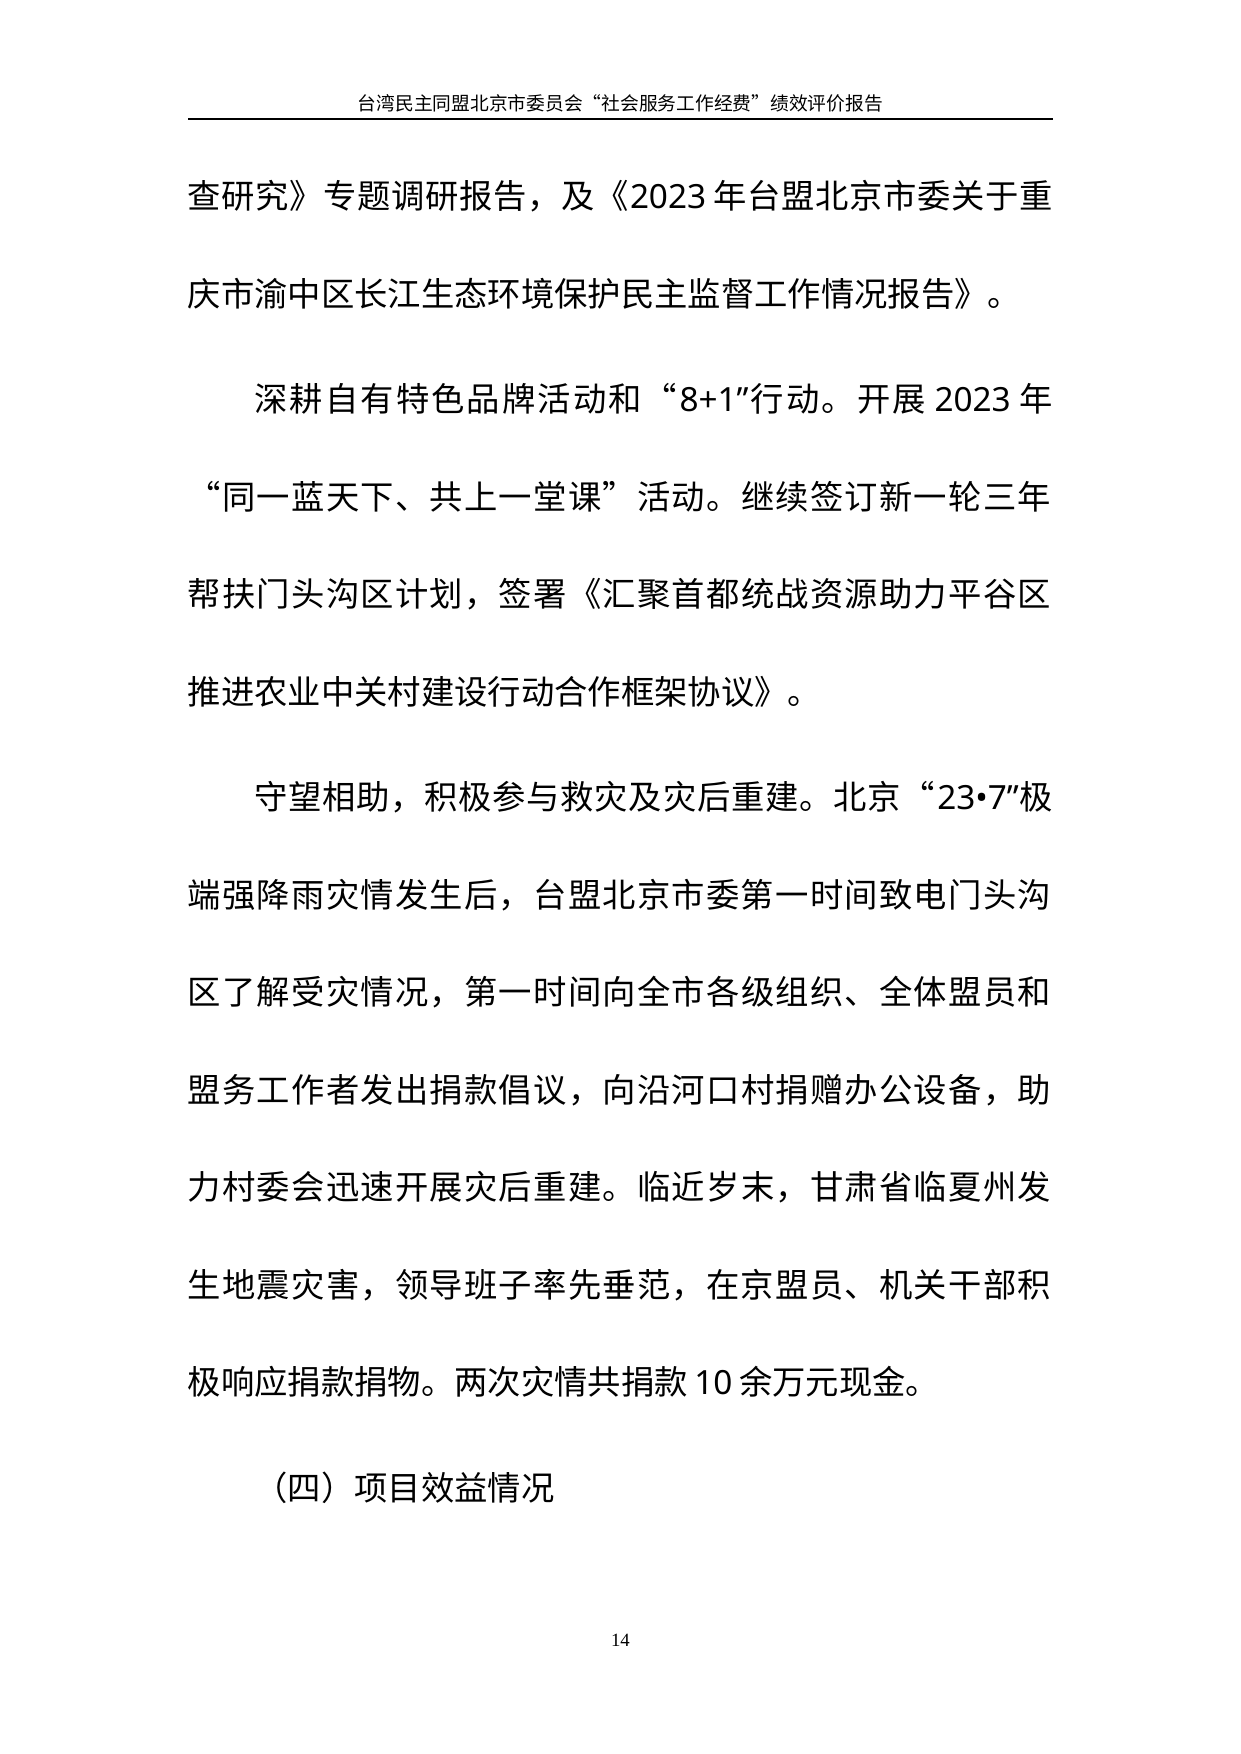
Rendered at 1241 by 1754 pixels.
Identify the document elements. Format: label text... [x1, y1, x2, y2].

text （四）项目效益情况 [187, 1453, 1053, 1518]
text 守望相助，积极参与救灾及灾后重建。北京“23•7”极端强降雨灾情发生后，台盟北京市委第一时间致电门头沟区了解受灾情况，第一时间向全市各级组织、全体盟员和盟务工作者发出捐款倡议，向沿河口村捐赠办公设备，助力村委会迅速开展灾后重建。临近岁末，甘肃省临夏州发生地震灾害，领导班子率先垂范，在京盟员、机关干部积极响应捐款捐物。两次灾情共捐款10余万元现金。 [187, 763, 1053, 1413]
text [187, 162, 1053, 324]
text 深耕自有特色品牌活动和“8+1”行动。开展2023年“同一蓝天下、共上一堂课”活动。继续签订新一轮三年帮扶门头沟区计划，签署《汇聚首都统战资源助力平谷区推进农业中关村建设行动合作框架协议》。 [187, 365, 1053, 722]
